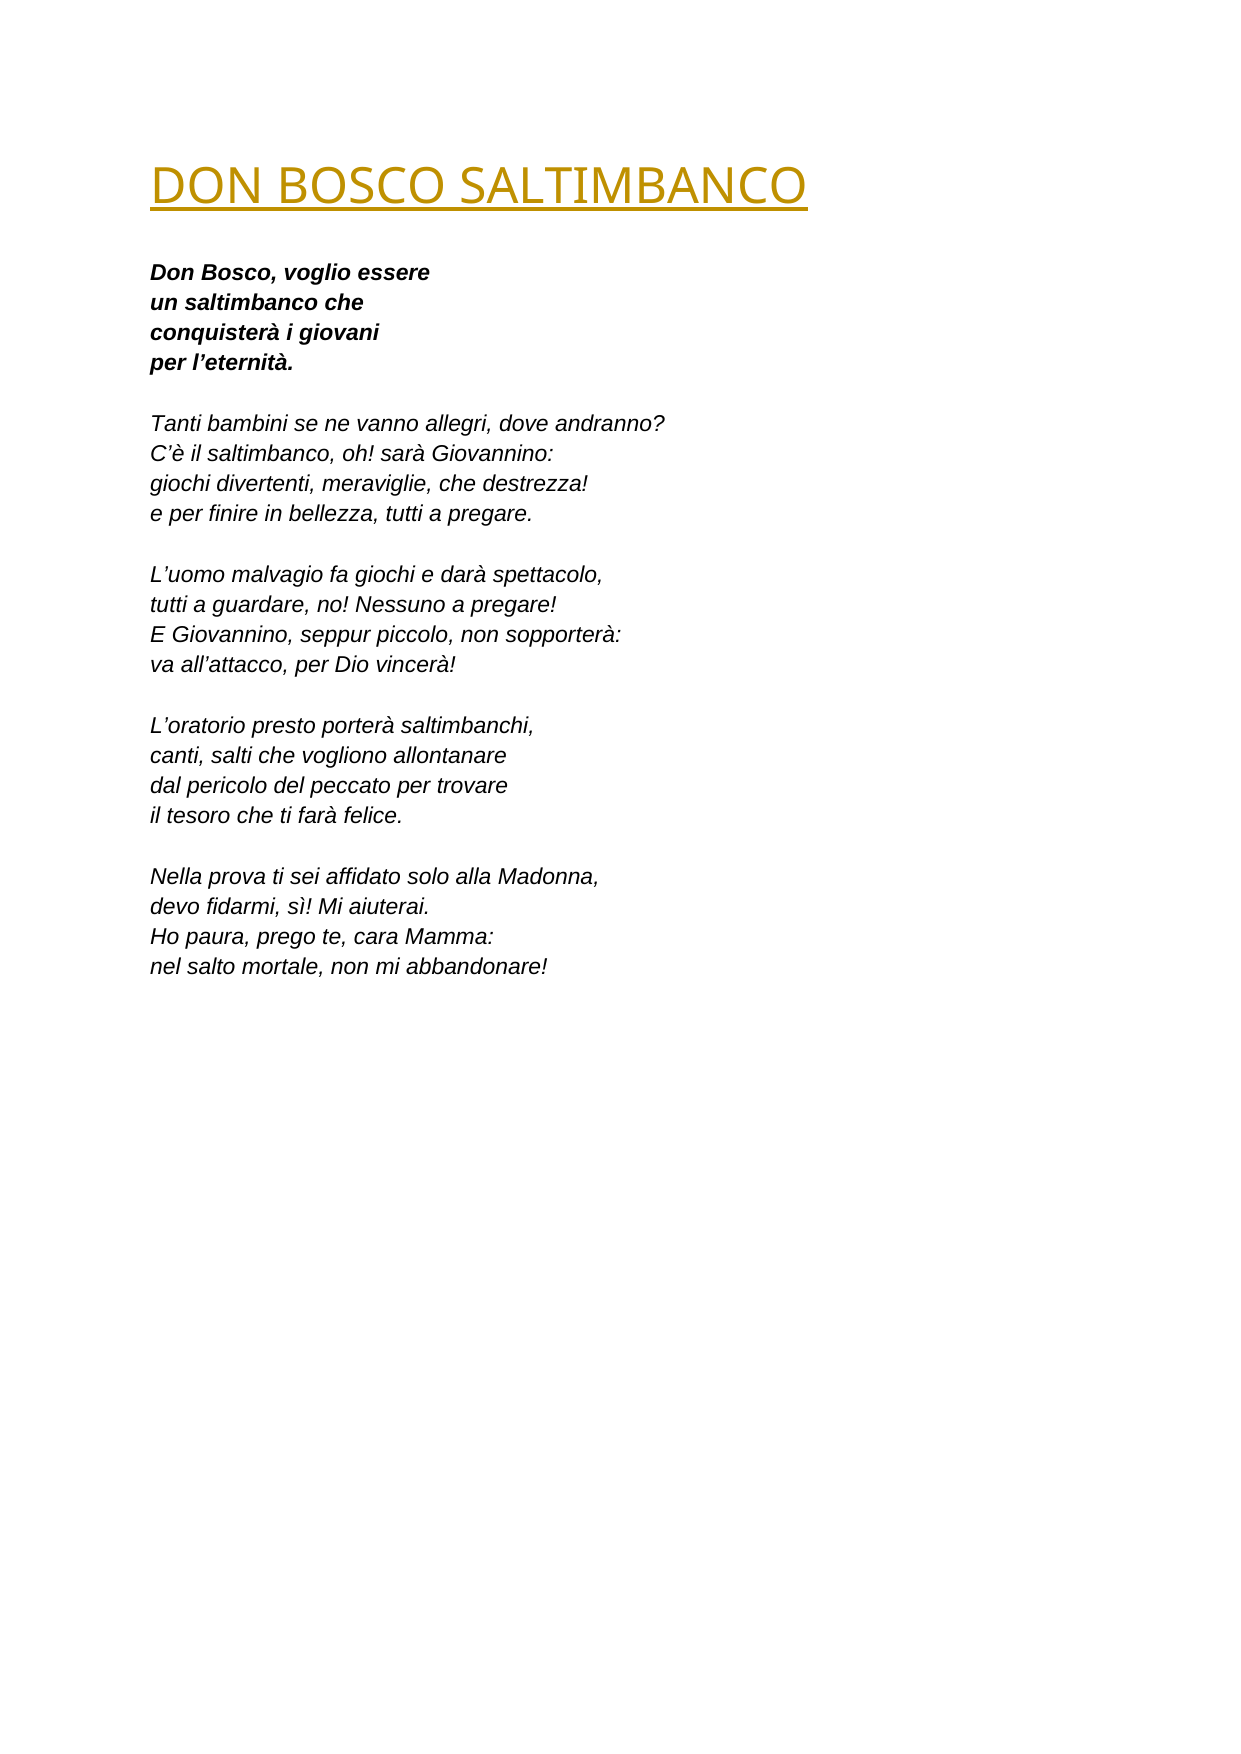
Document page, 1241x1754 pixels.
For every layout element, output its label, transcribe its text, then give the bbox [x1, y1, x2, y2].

text il tesoro che ti farà felice. [150, 802, 1090, 829]
text E Giovannino, seppur piccolo, non sopporterà: [150, 621, 1090, 647]
text un saltimbanco che [150, 289, 1090, 315]
text L’oratorio presto porterà saltimbanchi, [150, 712, 1090, 738]
text C’è il saltimbanco, oh! sarà Giovannino: [150, 440, 1090, 466]
text tutti a guardare, no! Nessuno a pregare! [150, 591, 1090, 617]
text va all’attacco, per Dio vincerà! [150, 651, 1090, 678]
text Nella prova ti sei affidato solo alla Madonna, [150, 863, 1090, 889]
text nel salto mortale, non mi abbandonare! [150, 953, 1090, 980]
text giochi divertenti, meraviglie, che destrezza! [150, 470, 1090, 496]
text canti, salti che vogliono allontanare [150, 742, 1090, 768]
text Tanti bambini se ne vanno allegri, dove andranno? [150, 409, 1090, 436]
text L’uomo malvagio fa giochi e darà spettacolo, [150, 561, 1090, 587]
text dal pericolo del peccato per trovare [150, 772, 1090, 798]
text e per finire in bellezza, tutti a pregare. [150, 500, 1090, 527]
text Don Bosco, voglio essere [150, 258, 1090, 285]
text DON BOSCO SALTIMBANCO [150, 150, 1090, 218]
text conquisterà i giovani [150, 319, 1090, 345]
text per l’eternità. [150, 349, 1090, 376]
text Ho paura, prego te, cara Mamma: [150, 923, 1090, 949]
text devo fidarmi, sì! Mi aiuterai. [150, 893, 1090, 919]
